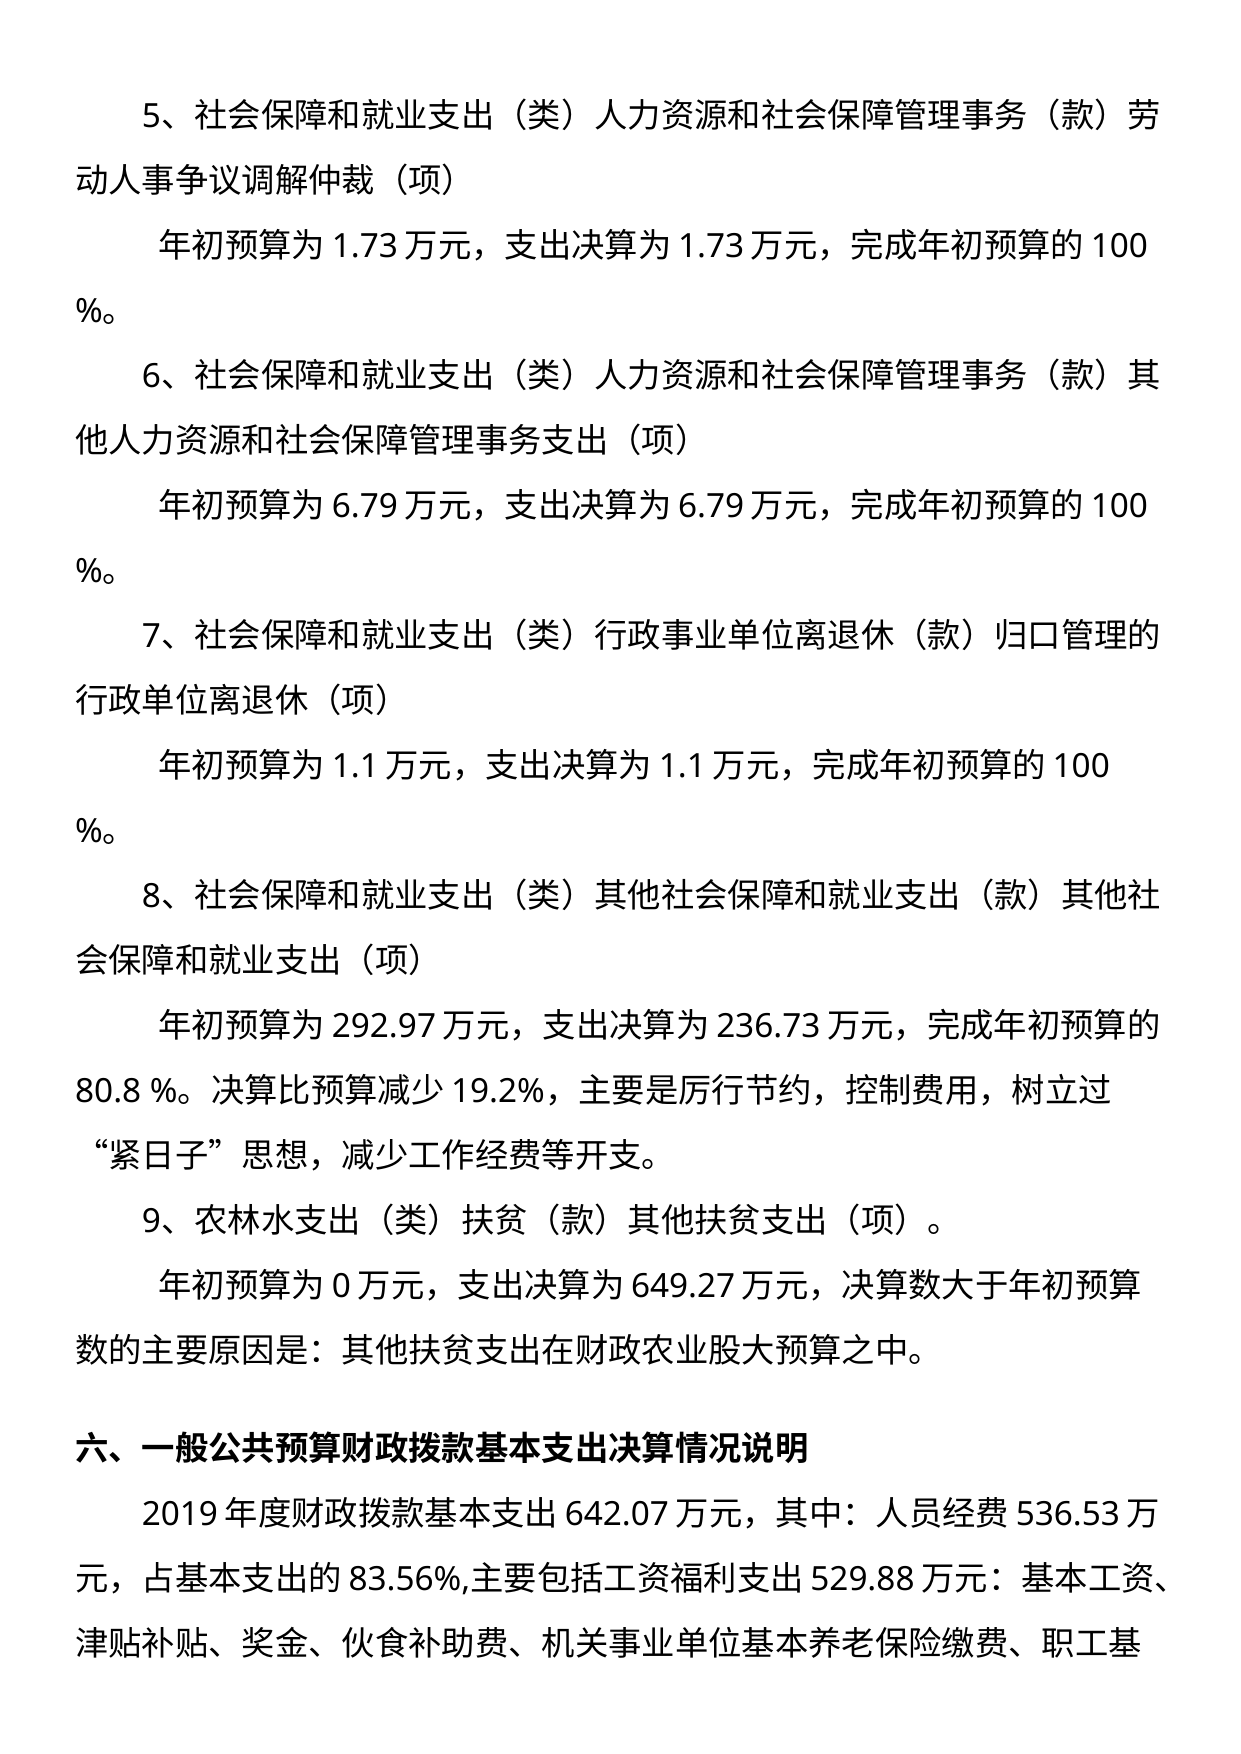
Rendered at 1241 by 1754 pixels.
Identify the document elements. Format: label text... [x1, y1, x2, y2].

text 六、一般公共预算财政拨款基本支出决算情况说明 [75, 1413, 1165, 1478]
text 年初预算为292.97万元，支出决算为236.73万元，完成年初预算的80.8 %。决算比预算减少19.2%，主要是厉行节约，控制费用，树立过“紧日子”思想，减少工作经费等开支。 [75, 991, 1165, 1186]
text 6、社会保障和就业支出（类）人力资源和社会保障管理事务（款）其他人力资源和社会保障管理事务支出（项） [75, 341, 1165, 471]
text 年初预算为1.1万元，支出决算为1.1万元，完成年初预算的100 %。 [75, 731, 1165, 861]
text 年初预算为1.73万元，支出决算为1.73万元，完成年初预算的100 %。 [75, 211, 1165, 341]
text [75, 1478, 1165, 1673]
text 8、社会保障和就业支出（类）其他社会保障和就业支出（款）其他社会保障和就业支出（项） [75, 861, 1165, 991]
text 年初预算为6.79万元，支出决算为6.79万元，完成年初预算的100 %。 [75, 471, 1165, 601]
text 7、社会保障和就业支出（类）行政事业单位离退休（款）归口管理的行政单位离退休（项） [75, 601, 1165, 731]
text 9、农林水支出（类）扶贫（款）其他扶贫支出（项）。 [75, 1186, 1165, 1251]
text 年初预算为0万元，支出决算为649.27万元，决算数大于年初预算数的主要原因是：其他扶贫支出在财政农业股大预算之中。 [75, 1251, 1165, 1381]
text 5、社会保障和就业支出（类）人力资源和社会保障管理事务（款）劳动人事争议调解仲裁（项） [75, 81, 1165, 211]
